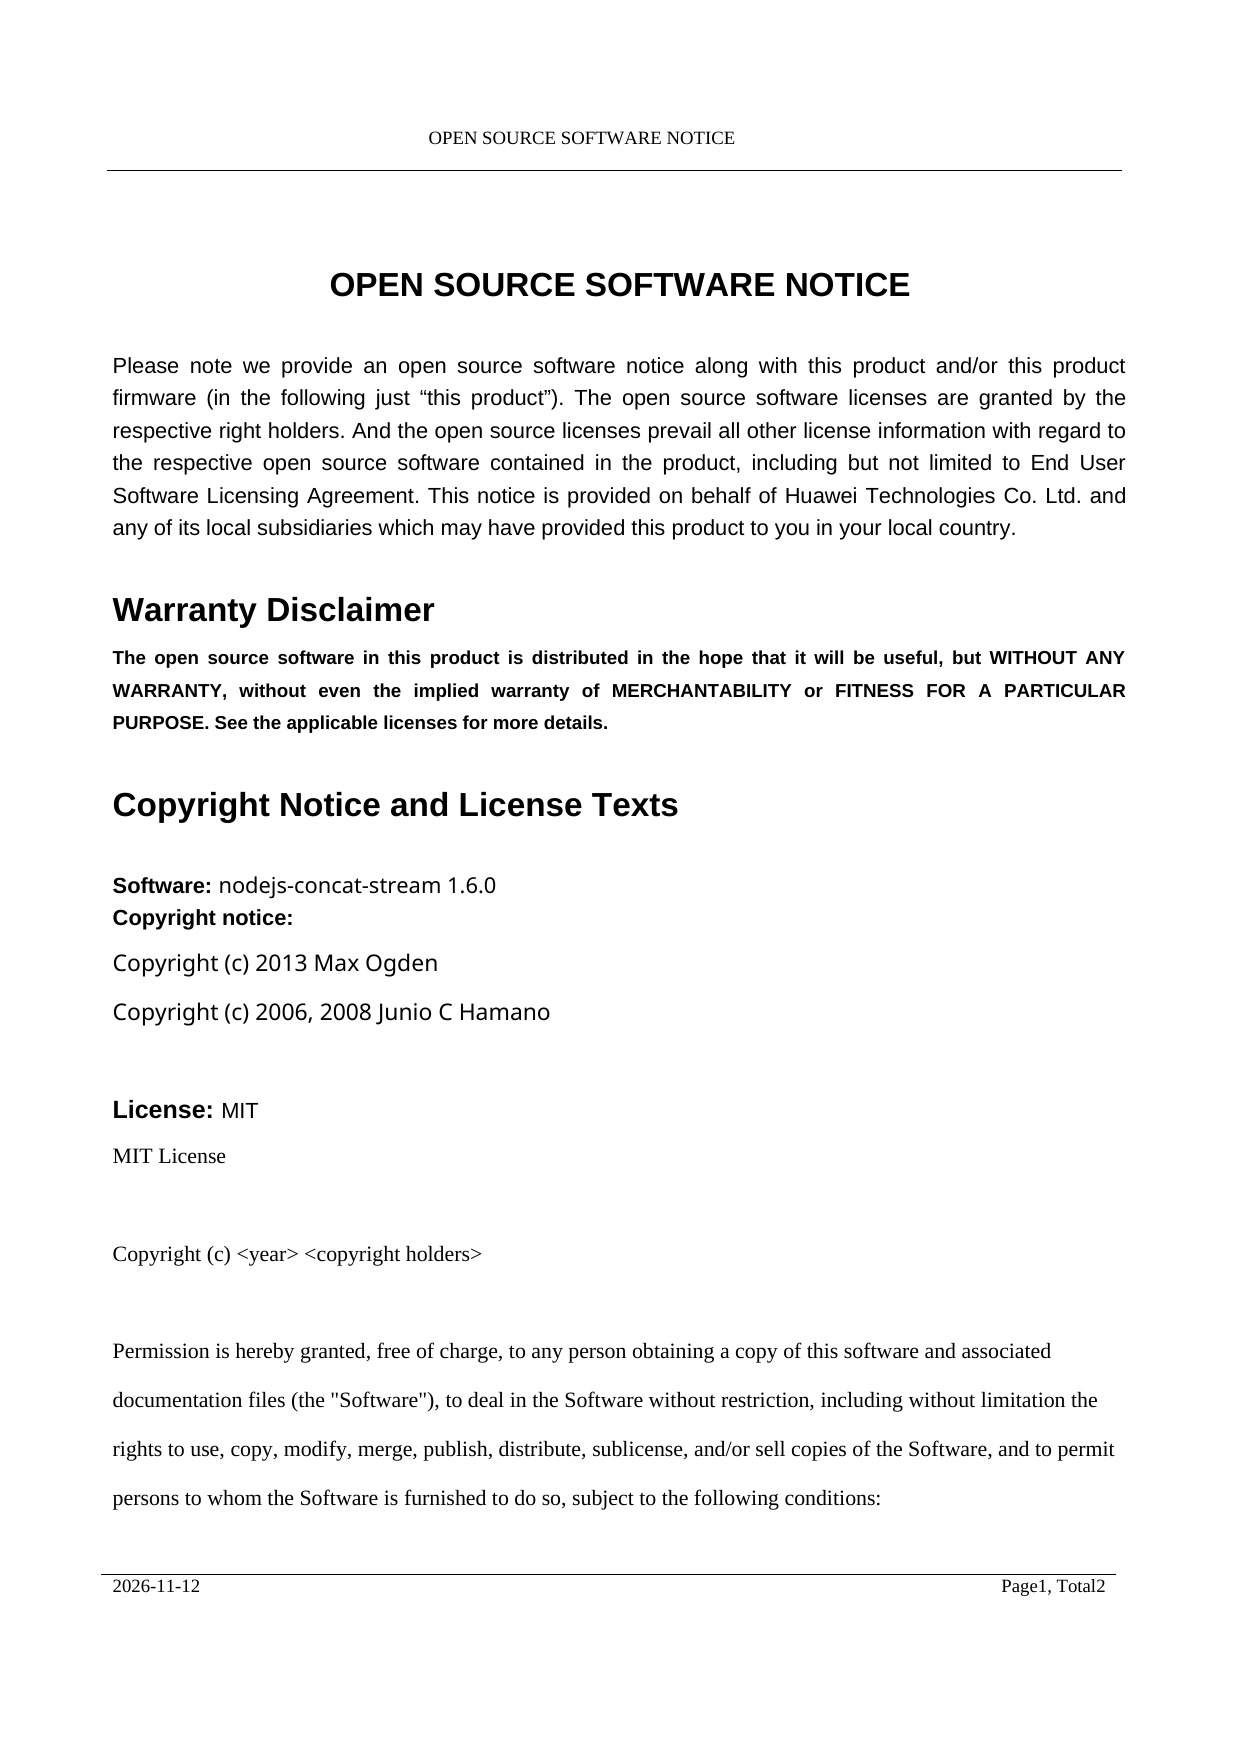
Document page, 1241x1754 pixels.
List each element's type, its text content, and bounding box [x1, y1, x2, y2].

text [112, 1140, 1128, 1513]
text OPEN SOURCE SOFTWARE NOTICE [112, 251, 1128, 316]
text Please note we provide an open source software notice along with this product and/or this product firmware (in the following just “this product”). The open source software licenses are granted by the respective right holders. And the open source licenses prevail all other license information with regard to the respective open source software contained in the product, including but not limited to End User Software Licensing Agreement. This notice is provided on behalf of Huawei Technologies Co. Ltd. and any of its local subsidiaries which may have provided this product to you in your local country. [112, 349, 1128, 544]
text Copyright notice: [112, 901, 1128, 934]
text License: MIT [112, 1093, 1128, 1125]
text Software: nodejs-concat-stream 1.6.0 [112, 869, 1128, 901]
text The open source software in this product is distributed in the hope that it will be useful, but WITHOUT ANY WARRANTY, without even the implied warranty of MERCHANTABILITY or FITNESS FOR A PARTICULAR PURPOSE. See the applicable licenses for more details. [112, 641, 1128, 739]
text Copyright (c) 2013 Max Ogden Copyright (c) 2006, 2008 Junio C Hamano [112, 947, 1128, 1077]
text Warranty Disclaimer [112, 576, 1128, 641]
text Copyright Notice and License Texts [112, 771, 1128, 836]
